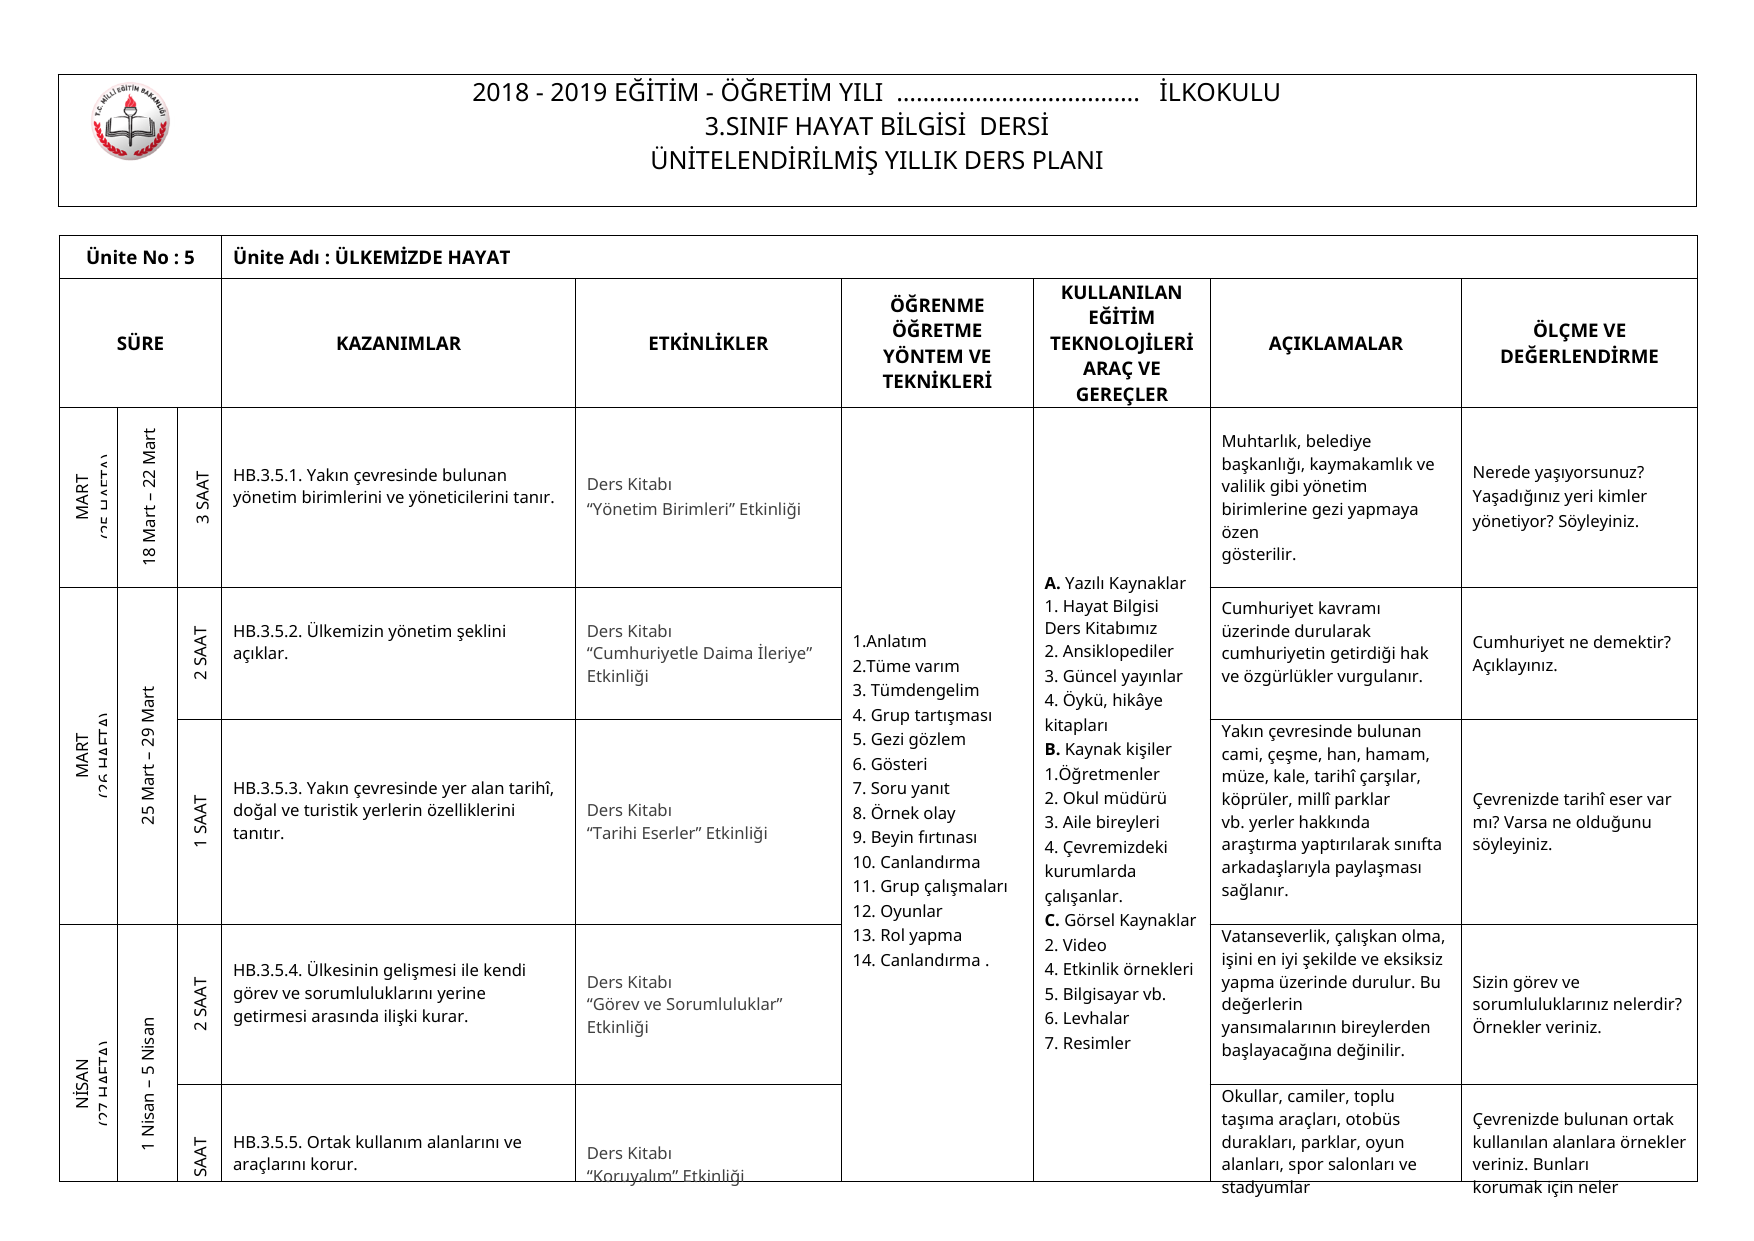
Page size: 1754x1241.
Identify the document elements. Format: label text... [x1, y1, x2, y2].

table_cell 1 Nisan – 5 Nisan [118, 925, 177, 1181]
table_cell ETKİNLİKLER [576, 279, 841, 407]
table_cell HB.3.5.3. Yakın çevresinde yer alan tarihî, doğal ve turistik yerlerin özelliklerini tanıtır. [222, 720, 575, 924]
table_cell Ders Kitabı “Görev ve Sorumluluklar” Etkinliği [576, 925, 841, 1084]
table_cell HB.3.5.4. Ülkesinin gelişmesi ile kendi görev ve sorumluluklarını yerine getirmesi arasında ilişki kurar. [222, 925, 575, 1084]
table_cell Vatanseverlik, çalışkan olma, işini en iyi şekilde ve eksiksiz yapma üzerinde durulur. Bu değerlerin yansımalarının bireylerden başlayacağına değinilir. [1211, 925, 1461, 1084]
picture [85, 77, 175, 167]
table_cell 1 SAAT [178, 720, 221, 924]
table_cell HB.3.5.1. Yakın çevresinde bulunan yönetim birimlerini ve yöneticilerini tanır. [222, 408, 575, 587]
table_cell Cumhuriyet ne demektir? Açıklayınız. [1462, 588, 1697, 718]
table_cell KULLANILAN EĞİTİM TEKNOLOJİLERİ ARAÇ VE GEREÇLER [1034, 279, 1210, 407]
table_cell MART (26.HAFTA) [60, 588, 117, 924]
table_cell Sizin görev ve sorumluluklarınız nelerdir? Örnekler veriniz. [1462, 925, 1697, 1084]
table_cell Çevrenizde bulunan ortak kullanılan alanlara örnekler veriniz. Bunları korumak için neler yapabileceğinizi anlatınız. [1462, 1085, 1697, 1181]
table_cell ÖLÇME VE DEĞERLENDİRME [1462, 279, 1697, 407]
table_header Ünite No : 5 [60, 236, 221, 278]
table_cell 3 SAAT [178, 408, 221, 587]
table_cell A. Yazılı Kaynaklar 1. Hayat Bilgisi Ders Kitabımız 2. Ansiklopediler 3. Güncel yayınlar 4. Öykü, hikâye kitapları B. Kaynak kişiler 1.Öğretmenler 2. Okul müdürü 3. Aile bireyleri 4. Çevremizdeki kurumlarda çalışanlar. C. Görsel Kaynaklar 2. Video 4. Etkinlik örnekleri 5. Bilgisayar vb. 6. Levhalar 7. Resimler [1034, 408, 1210, 1181]
table_cell 1 SAAT [178, 1085, 221, 1181]
table_cell Ders Kitabı “Tarihi Eserler” Etkinliği [576, 720, 841, 924]
table_cell 2 SAAT [178, 588, 221, 718]
table_cell Cumhuriyet kavramı üzerinde durularak cumhuriyetin getirdiği hak ve özgürlükler vurgulanır. [1211, 588, 1461, 718]
table_cell MART (25.HAFTA) [60, 408, 117, 587]
table_cell Yakın çevresinde bulunan cami, çeşme, han, hamam, müze, kale, tarihî çarşılar, köprüler, millî parklar vb. yerler hakkında araştırma yaptırılarak sınıfta arkadaşlarıyla paylaşması sağlanır. [1211, 720, 1461, 924]
table_cell 25 Mart – 29 Mart [118, 588, 177, 924]
table_cell Muhtarlık, belediye başkanlığı, kaymakamlık ve valilik gibi yönetim birimlerine gezi yapmaya özen gösterilir. [1211, 408, 1461, 587]
table_cell AÇIKLAMALAR [1211, 279, 1461, 407]
table_cell ÖĞRENME ÖĞRETME YÖNTEM VE TEKNİKLERİ [842, 279, 1033, 407]
table_cell Okullar, camiler, toplu taşıma araçları, otobüs durakları, parklar, oyun alanları, spor salonları ve stadyumlar gibi kamu mallarının korunması üzerinde durulur. [1211, 1085, 1461, 1181]
table_cell 2 SAAT [178, 925, 221, 1084]
table_header Ünite Adı : ÜLKEMİZDE HAYAT [222, 236, 1697, 278]
table_cell Ders Kitabı “Koruyalım” Etkinliği [576, 1085, 841, 1181]
table_cell 1.Anlatım 2.Tüme varım 3. Tümdengelim 4. Grup tartışması 5. Gezi gözlem 6. Gösteri 7. Soru yanıt 8. Örnek olay 9. Beyin fırtınası 10. Canlandırma 11. Grup çalışmaları 12. Oyunlar 13. Rol yapma 14. Canlandırma . [842, 408, 1033, 1181]
table_cell 18 Mart – 22 Mart [118, 408, 177, 587]
table_cell SÜRE [60, 279, 221, 407]
table_cell HB.3.5.2. Ülkemizin yönetim şeklini açıklar. [222, 588, 575, 718]
table_cell Ders Kitabı “Yönetim Birimleri” Etkinliği [576, 408, 841, 587]
table_cell Ders Kitabı “Cumhuriyetle Daima İleriye” Etkinliği [576, 588, 841, 718]
table_cell Nerede yaşıyorsunuz? Yaşadığınız yeri kimler yönetiyor? Söyleyiniz. [1462, 408, 1697, 587]
table_cell HB.3.5.5. Ortak kullanım alanlarını ve araçlarını korur. [222, 1085, 575, 1181]
table_cell NİSAN (27.HAFTA) [60, 925, 117, 1181]
table_cell KAZANIMLAR [222, 279, 575, 407]
table_cell Çevrenizde tarihî eser var mı? Varsa ne olduğunu söyleyiniz. [1462, 720, 1697, 924]
